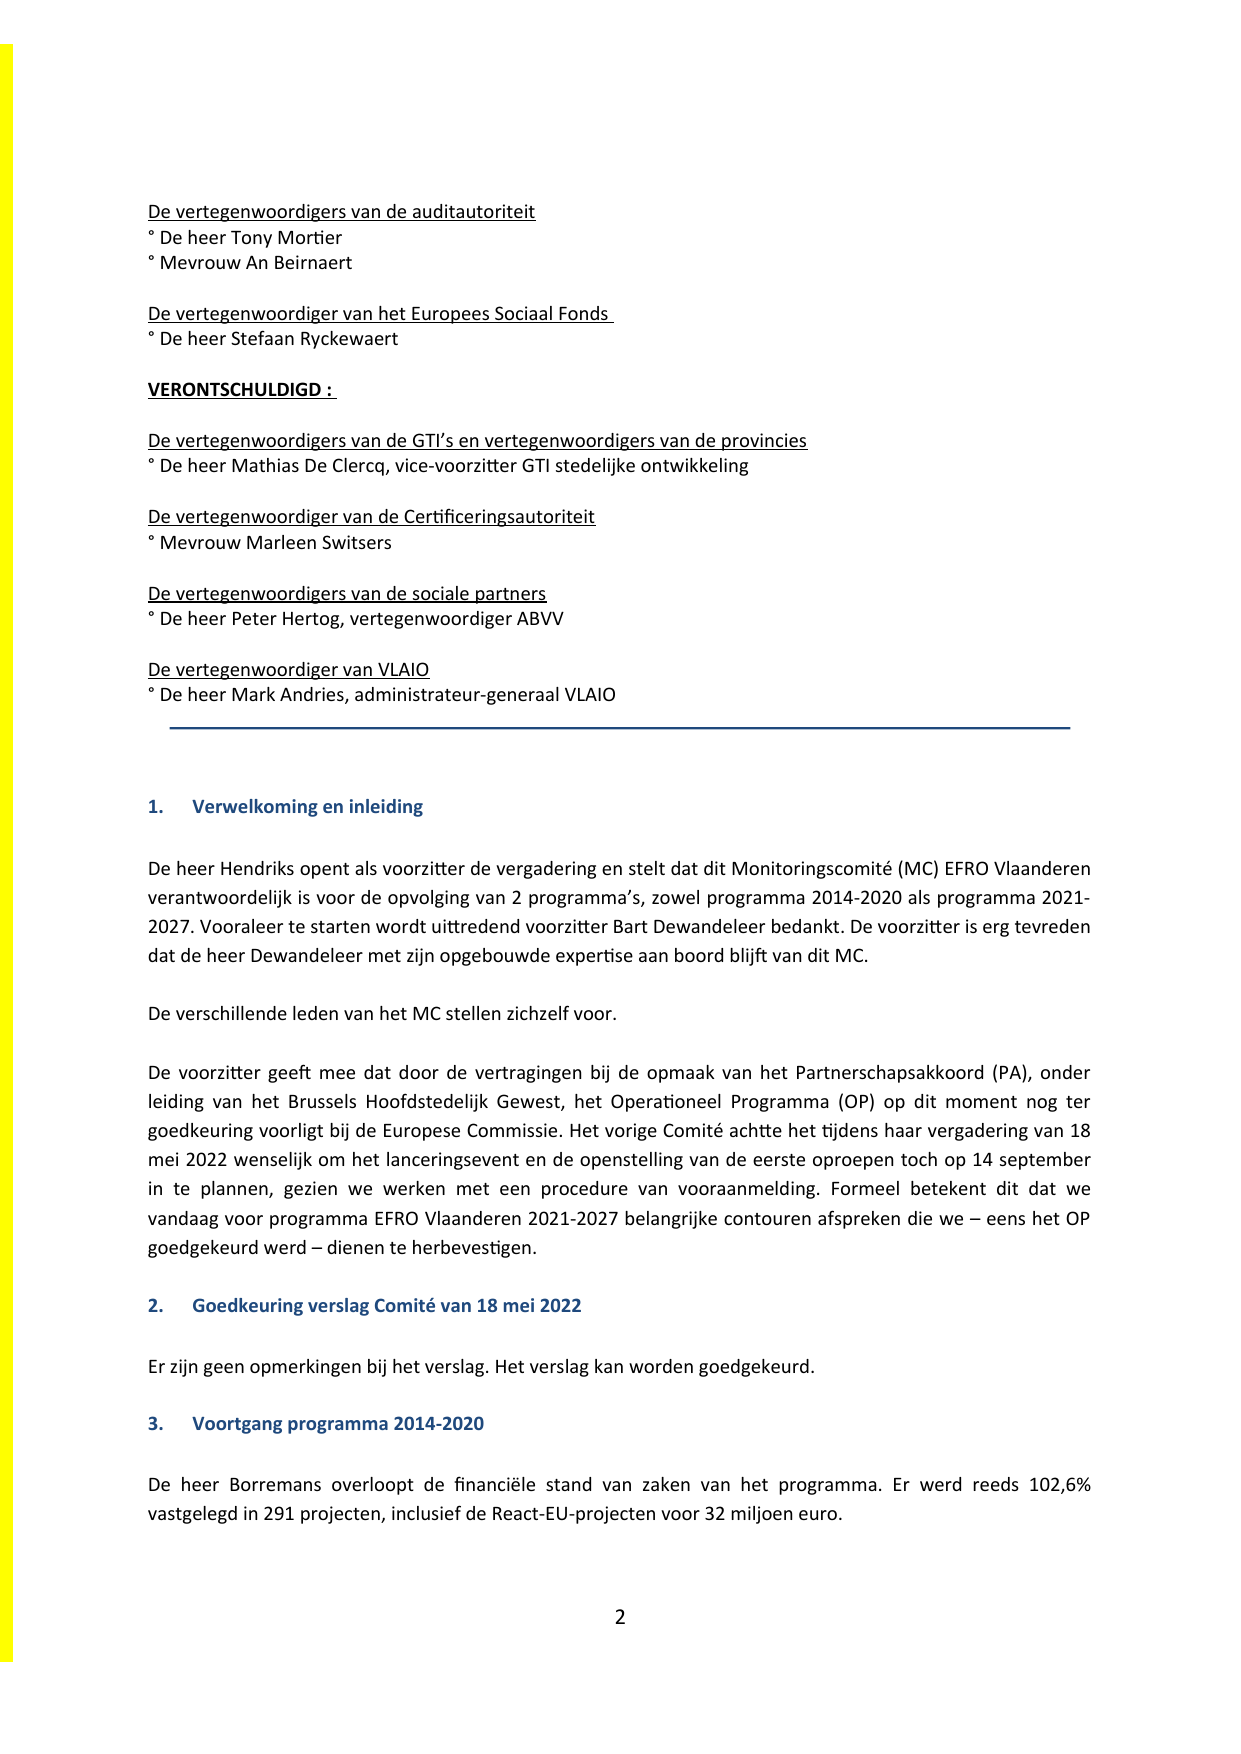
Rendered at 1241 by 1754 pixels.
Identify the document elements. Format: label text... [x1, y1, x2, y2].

text De heer Hendriks opent als voorzitter de vergadering en stelt dat dit Monitoringscomité (MC) EFRO Vlaanderen verantwoordelijk is voor de opvolging van 2 programma’s, zowel programma 2014-2020 als programma 2021-2027. Vooraleer te starten wordt uittredend voorzitter Bart Dewandeleer bedankt. De voorzitter is erg tevreden dat de heer Dewandeleer met zijn opgebouwde expertise aan boord blijft van dit MC. [148, 855, 1092, 968]
list Goedkeuring verslag Comité van 18 mei 2022 [148, 1292, 1092, 1318]
list Verwelkoming en inleiding [148, 793, 1092, 819]
text ° De heer Stefaan Ryckewaert [148, 326, 1092, 351]
list Voortgang programma 2014-2020 [148, 1410, 1092, 1436]
text VERONTSCHULDIGD : [148, 376, 1092, 402]
text De voorzitter geeft mee dat door de vertragingen bij de opmaak van het Partnerschapsakkoord (PA), onder leiding van het Brussels Hoofdstedelijk Gewest, het Operationeel Programma (OP) op dit moment nog ter goedkeuring voorligt bij de Europese Commissie. Het vorige Comité achtte het tijdens haar vergadering van 18 mei 2022 wenselijk om het lanceringsevent en de openstelling van de eerste oproepen toch op 14 september in te plannen, gezien we werken met een procedure van vooraanmelding. Formeel betekent dit dat we vandaag voor programma EFRO Vlaanderen 2021-2027 belangrijke contouren afspreken die we – eens het OP goedgekeurd werd – dienen te herbevestigen. [148, 1059, 1092, 1259]
text Er zijn geen opmerkingen bij het verslag. Het verslag kan worden goedgekeurd. [148, 1353, 1092, 1379]
text De vertegenwoordigers van de auditautoriteit [148, 198, 1092, 224]
text De vertegenwoordiger van de Certificeringsautoriteit [148, 503, 1092, 529]
text De heer Borremans overloopt de financiële stand van zaken van het programma. Er werd reeds 102,6% vastgelegd in 291 projecten, inclusief de React-EU-projecten voor 32 miljoen euro. [148, 1471, 1092, 1526]
text ° De heer Mathias De Clercq, vice-voorzitter GTI stedelijke ontwikkeling [148, 453, 1092, 478]
text ° De heer Peter Hertog, vertegenwoordiger ABVV [148, 605, 1092, 631]
text ° De heer Tony Mortier [148, 224, 1092, 249]
text De vertegenwoordigers van de GTI’s en vertegenwoordigers van de provincies [148, 427, 1092, 453]
text De verschillende leden van het MC stellen zichzelf voor. [148, 1001, 1092, 1026]
text ° Mevrouw An Beirnaert [148, 249, 1092, 275]
text De vertegenwoordiger van het Europees Sociaal Fonds [148, 300, 1092, 326]
text ° De heer Mark Andries, administrateur-generaal VLAIO [148, 681, 1092, 707]
text ° Mevrouw Marleen Switsers [148, 529, 1092, 554]
text De vertegenwoordiger van VLAIO [148, 656, 1092, 681]
text De vertegenwoordigers van de sociale partners [148, 580, 1092, 605]
